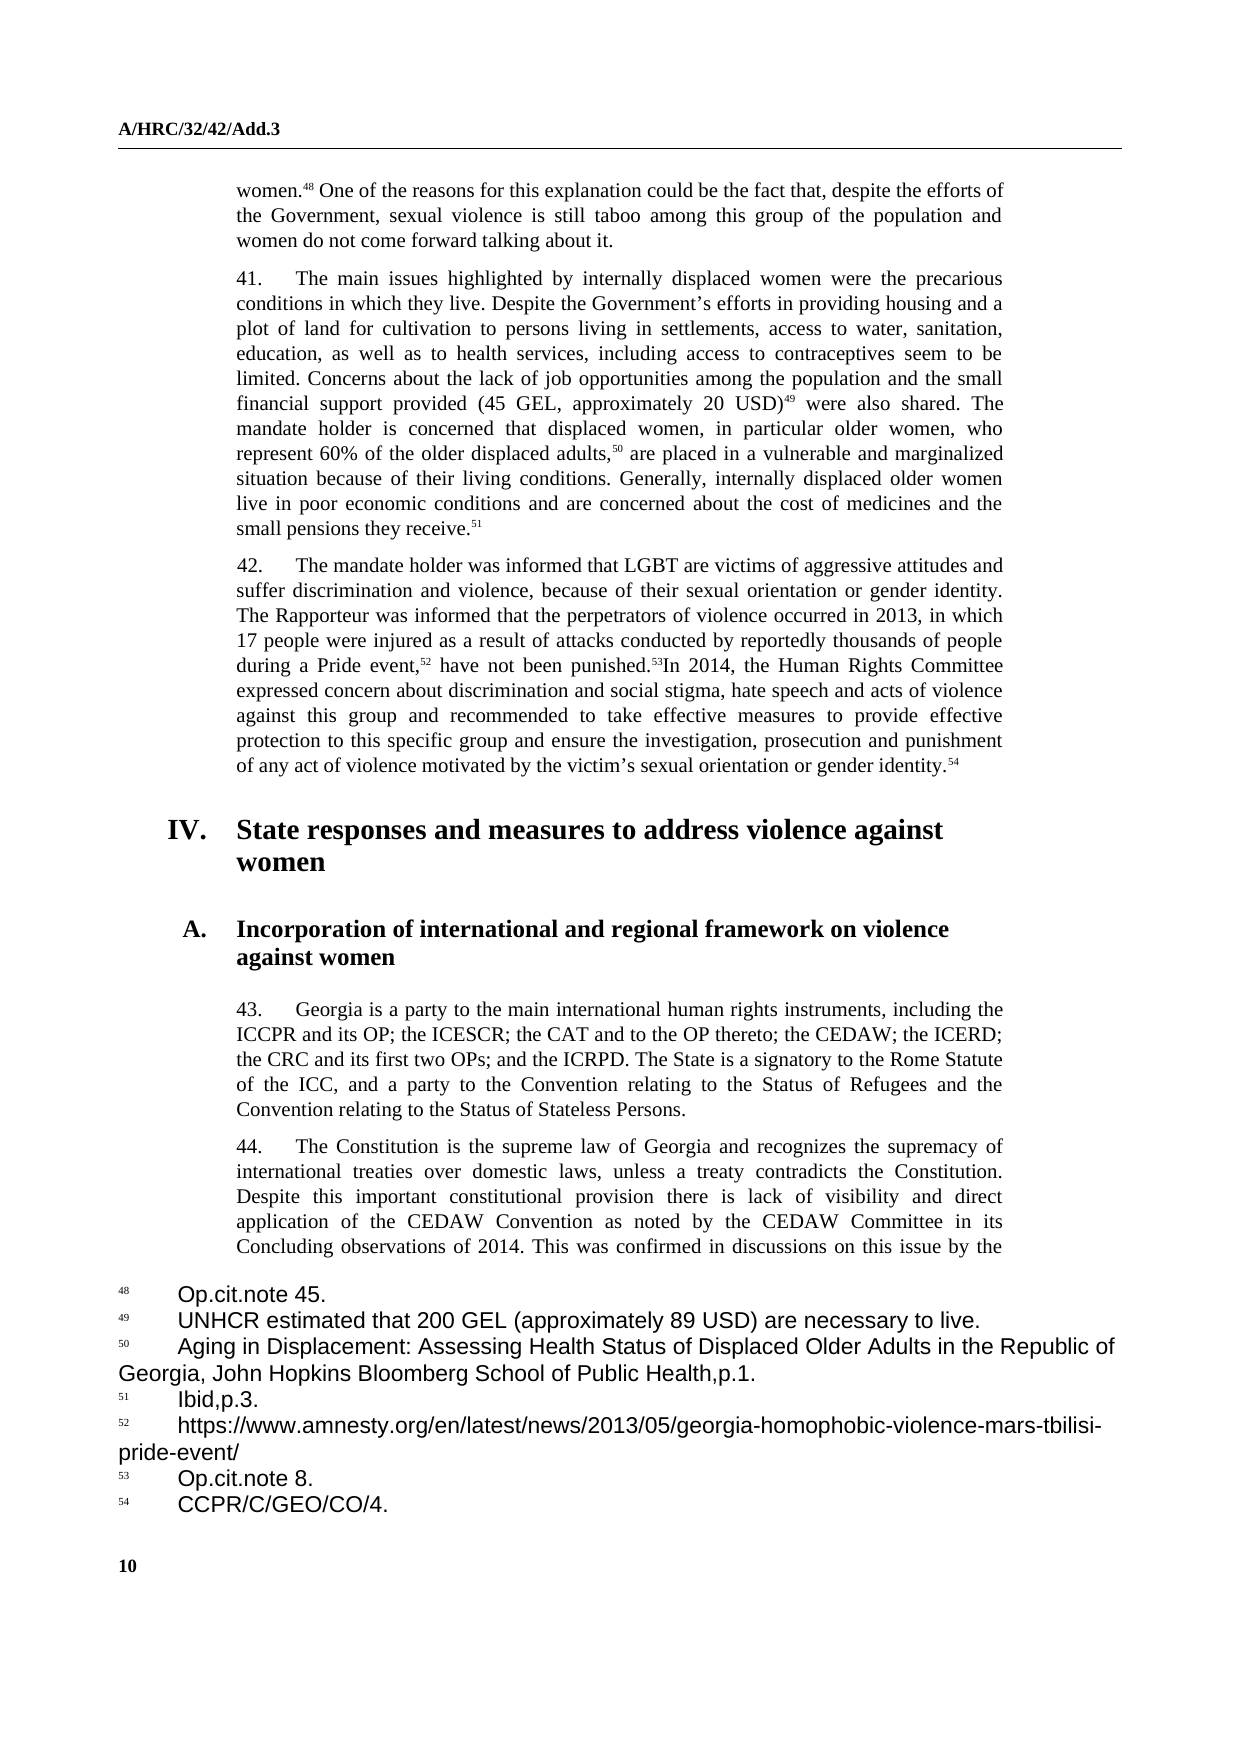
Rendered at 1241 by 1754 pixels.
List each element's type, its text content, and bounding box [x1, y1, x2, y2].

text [236, 1133, 1004, 1258]
text 42. The mandate holder was informed that LGBT are victims of aggressive attitudes and suffer discrimination and violence, because of their sexual orientation or gender identity. The Rapporteur was informed that the perpetrators of violence occurred in 2013, in which 17 people were injured as a result of attacks conducted by reportedly thousands of people during a Pride event, have not been punished.In 2014, the Human Rights Committee expressed concern about discrimination and social stigma, hate speech and acts of violence against this group and recommended to take effective measures to provide effective protection to this specific group and ensure the investigation, prosecution and punishment of any act of violence motivated by the victim’s sexual orientation or gender identity. [236, 552, 1004, 777]
text 41. The main issues highlighted by internally displaced women were the precarious conditions in which they live. Despite the Government’s efforts in providing housing and a plot of land for cultivation to persons living in settlements, access to water, sanitation, education, as well as to health services, including access to contraceptives seem to be limited. Concerns about the lack of job opportunities among the population and the small financial support provided (45 GEL, approximately 20 USD) were also shared. The mandate holder is concerned that displaced women, in particular older women, who represent 60% of the older displaced adults, are placed in a vulnerable and marginalized situation because of their living conditions. Generally, internally displaced older women live in poor economic conditions and are concerned about the cost of medicines and the small pensions they receive. [236, 265, 1004, 540]
text A. Incorporation of international and regional framework on violence against women [118, 915, 1004, 971]
text IV. State responses and measures to address violence against women [118, 815, 1004, 877]
text 43. Georgia is a party to the main international human rights instruments, including the ICCPR and its OP; the ICESCR; the CAT and to the OP thereto; the CEDAW; the ICERD; the CRC and its first two OPs; and the ICRPD. The State is a signatory to the Rome Statute of the ICC, and a party to the Convention relating to the Status of Refugees and the Convention relating to the Status of Stateless Persons. [236, 996, 1004, 1121]
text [236, 177, 1004, 252]
